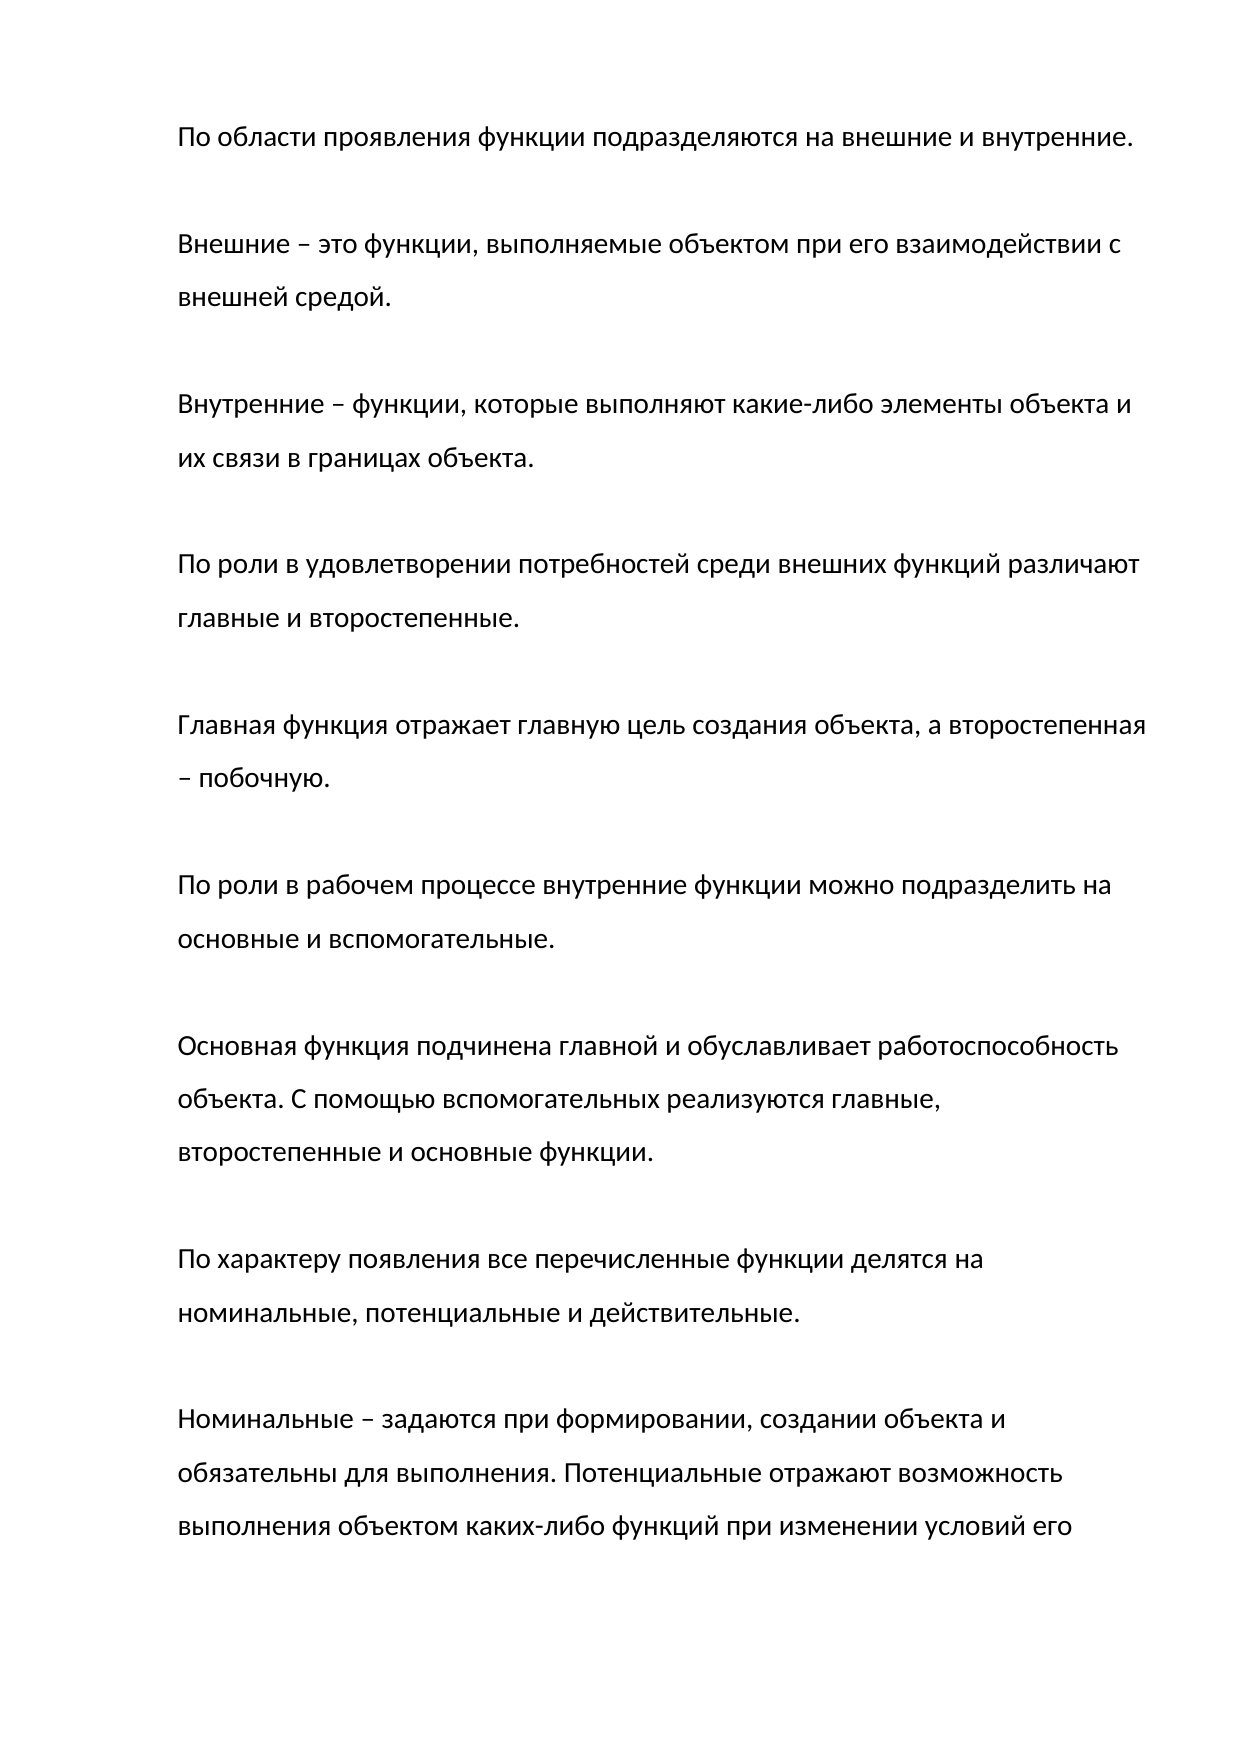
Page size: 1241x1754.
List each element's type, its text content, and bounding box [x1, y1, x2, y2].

text Основная функция подчинена главной и обуславливает работоспособность объекта. С помощью вспомогательных реализуются главные, второстепенные и основные функции. [177, 1027, 1152, 1169]
text По роли в рабочем процессе внутренние функции можно подразделить на основные и вспомогательные. [177, 866, 1152, 955]
text Внутренние – функции, которые выполняют какие-либо элементы объекта и их связи в границах объекта. [177, 385, 1152, 474]
text По области проявления функции подразделяются на внешние и внутренние. [177, 118, 1152, 154]
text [177, 1401, 1152, 1543]
text Главная функция отражает главную цель создания объекта, а второстепенная – побочную. [177, 706, 1152, 795]
text Внешние – это функции, выполняемые объектом при его взаимодействии с внешней средой. [177, 225, 1152, 314]
text По роли в удовлетворении потребностей среди внешних функций различают главные и второстепенные. [177, 546, 1152, 635]
text По характеру появления все перечисленные функции делятся на номинальные, потенциальные и действительные. [177, 1240, 1152, 1329]
